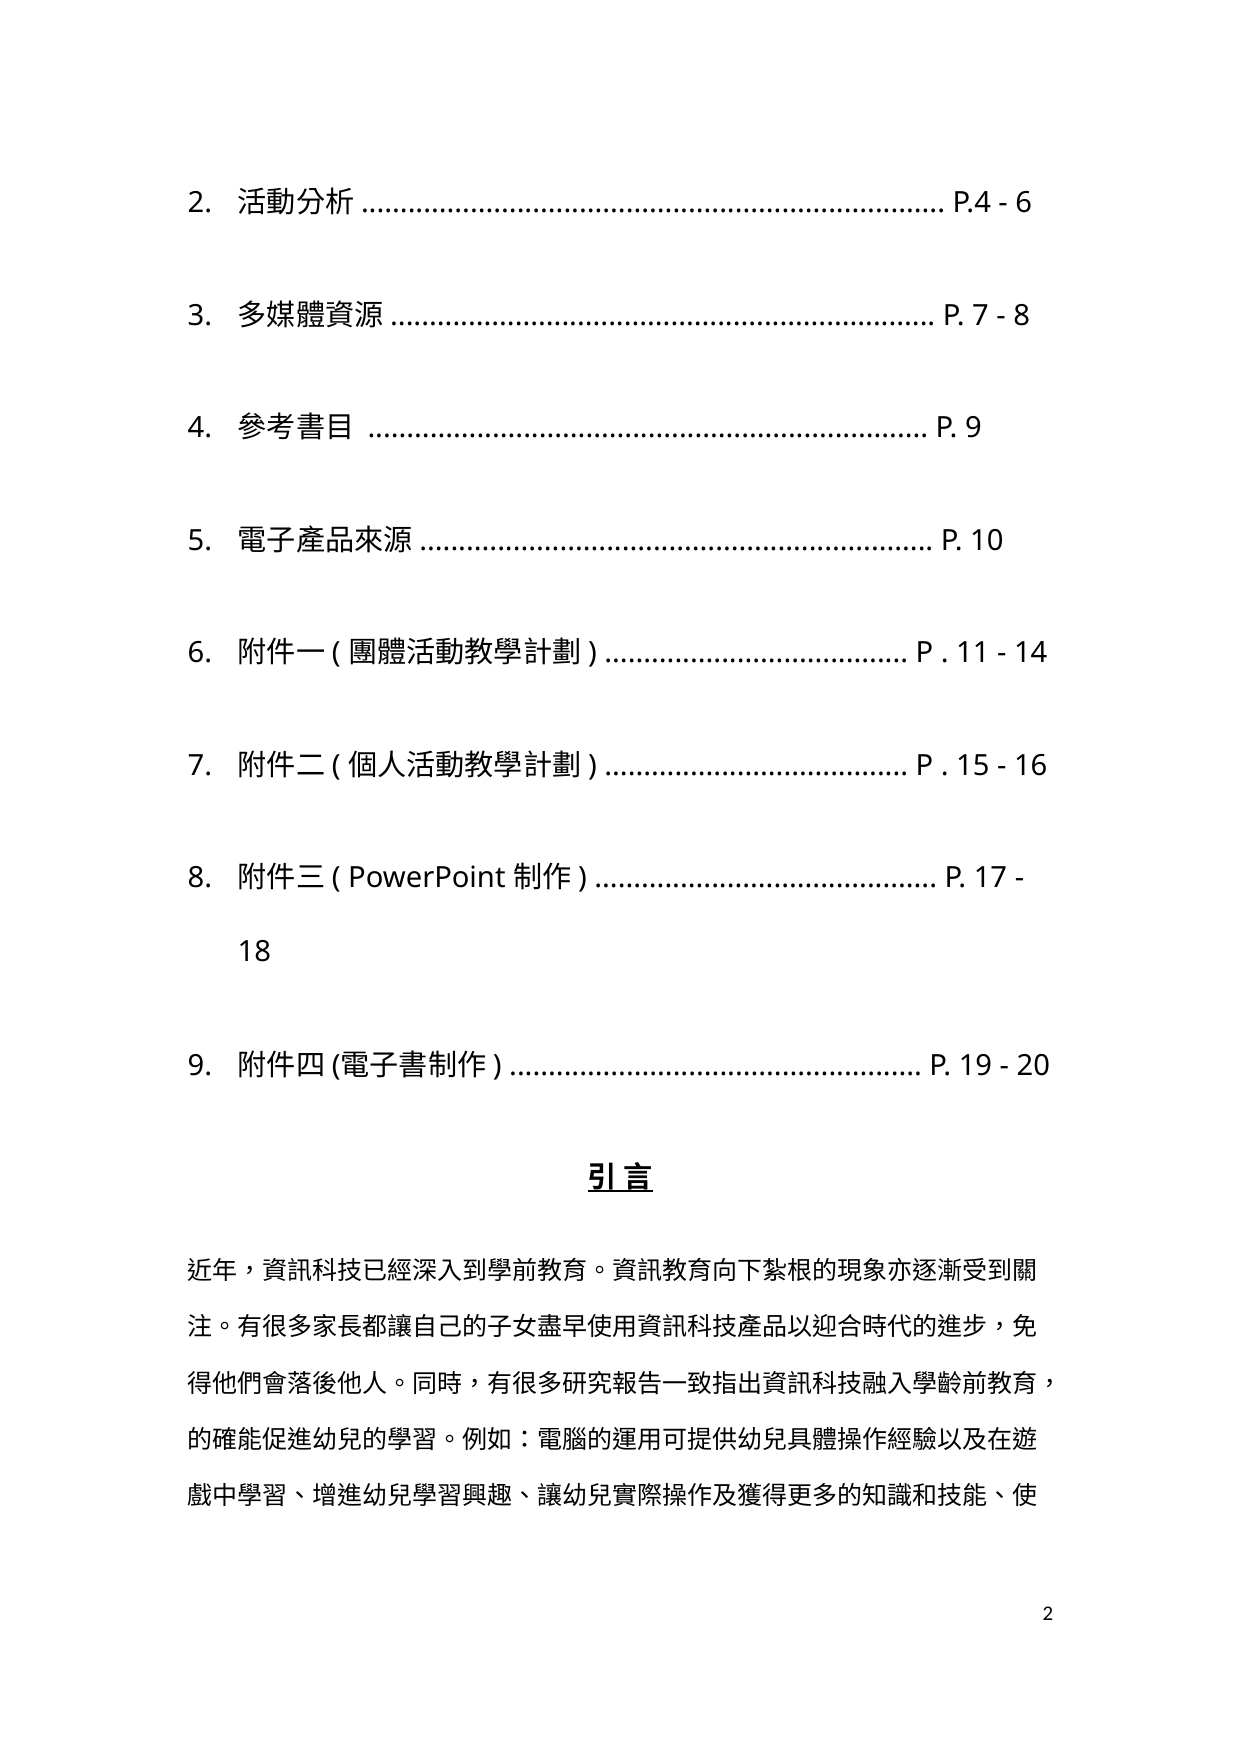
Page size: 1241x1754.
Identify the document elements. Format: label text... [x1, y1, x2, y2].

list 參考書目 ........................................................................ P. 9 [187, 387, 1053, 462]
list 附件四 (電子書制作 ) ..................................................... P. 19 - 20 [187, 1025, 1053, 1100]
list 附件一 ( 團體活動教學計劃 ) ....................................... P . 11 - 14 [187, 612, 1053, 687]
list 附件三 ( PowerPoint 制作 ) ............................................ P. 17 - 18 [187, 837, 1053, 987]
text 引 言 [187, 1137, 1053, 1212]
list 附件二 ( 個人活動教學計劃 ) ....................................... P . 15 - 16 [187, 725, 1053, 800]
list 電子產品來源 .................................................................. P. 10 [187, 500, 1053, 575]
list 活動分析 ........................................................................... P.4 - 6 [187, 162, 1053, 237]
list 多媒體資源 ...................................................................... P. 7 - 8 [187, 275, 1053, 350]
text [187, 1250, 1053, 1512]
